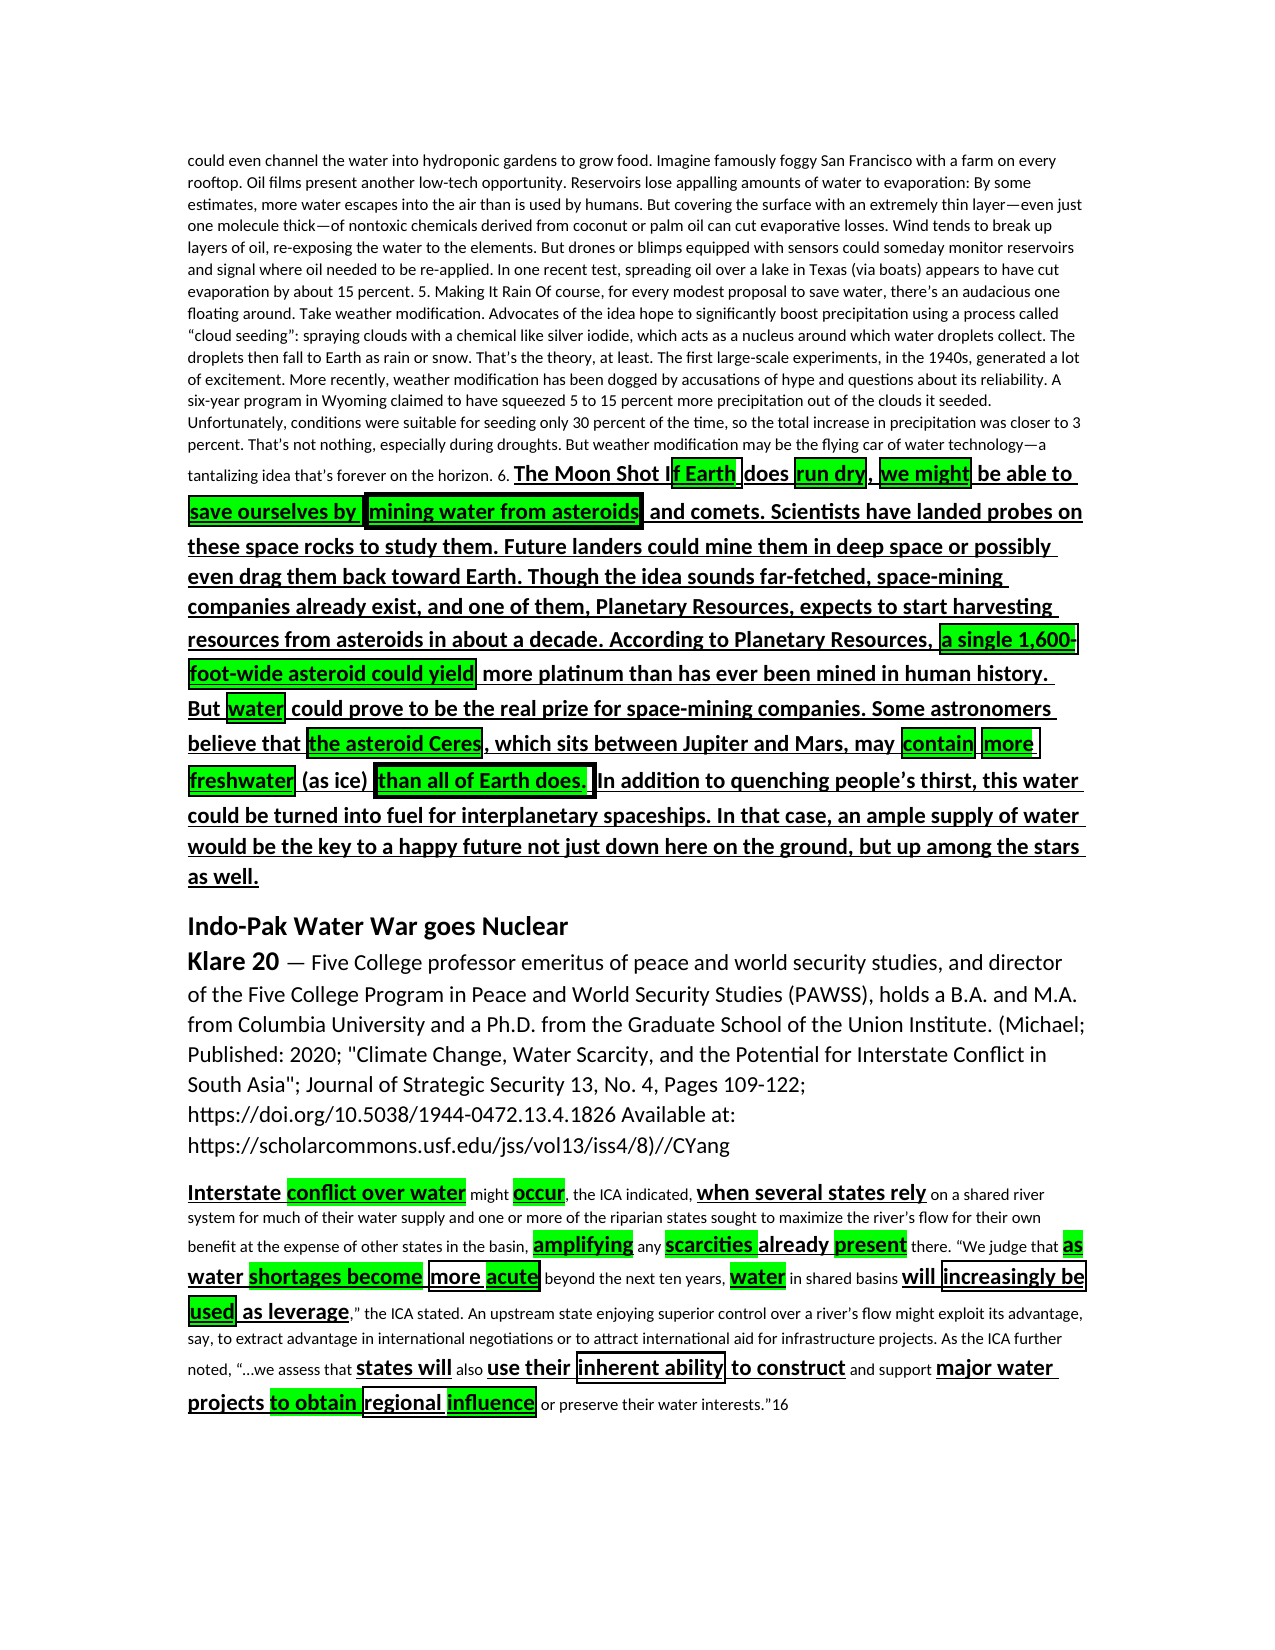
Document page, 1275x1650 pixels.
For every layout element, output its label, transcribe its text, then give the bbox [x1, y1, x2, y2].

subtitle Indo-Pak Water War goes Nuclear [187, 909, 1087, 942]
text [187, 150, 1087, 890]
text Interstate conflict over water might occur, the ICA indicated, when several states rely on a shared river system for much of their water supply and one or more of the riparian states sought to maximize the river’s flow for their own benefit at the expense of other states in the basin, amplifying any scarcities already present there. “We judge that as water shortages become more acute beyond the next ten years, water in shared basins will increasingly be used as leverage,” the ICA stated. An upstream state enjoying superior control over a river’s flow might exploit its advantage, say, to extract advantage in international negotiations or to attract international aid for infrastructure projects. As the ICA further noted, “…we assess that states will also use their inherent ability to construct and support major water projects to obtain regional influence or preserve their water interests.”16 [187, 1178, 1087, 1418]
text Klare 20 — Five College professor emeritus of peace and world security studies, and director of the Five College Program in Peace and World Security Studies (PAWSS), holds a B.A. and M.A. from Columbia University and a Ph.D. from the Graduate School of the Union Institute. (Michael; Published: 2020; "Climate Change, Water Scarcity, and the Potential for Interstate Conflict in South Asia"; Journal of Strategic Security 13, No. 4, Pages 109-122; https://doi.org/10.5038/1944-0472.13.4.1826 Available at: https://scholarcommons.usf.edu/jss/vol13/iss4/8)//CYang [187, 944, 1087, 1159]
